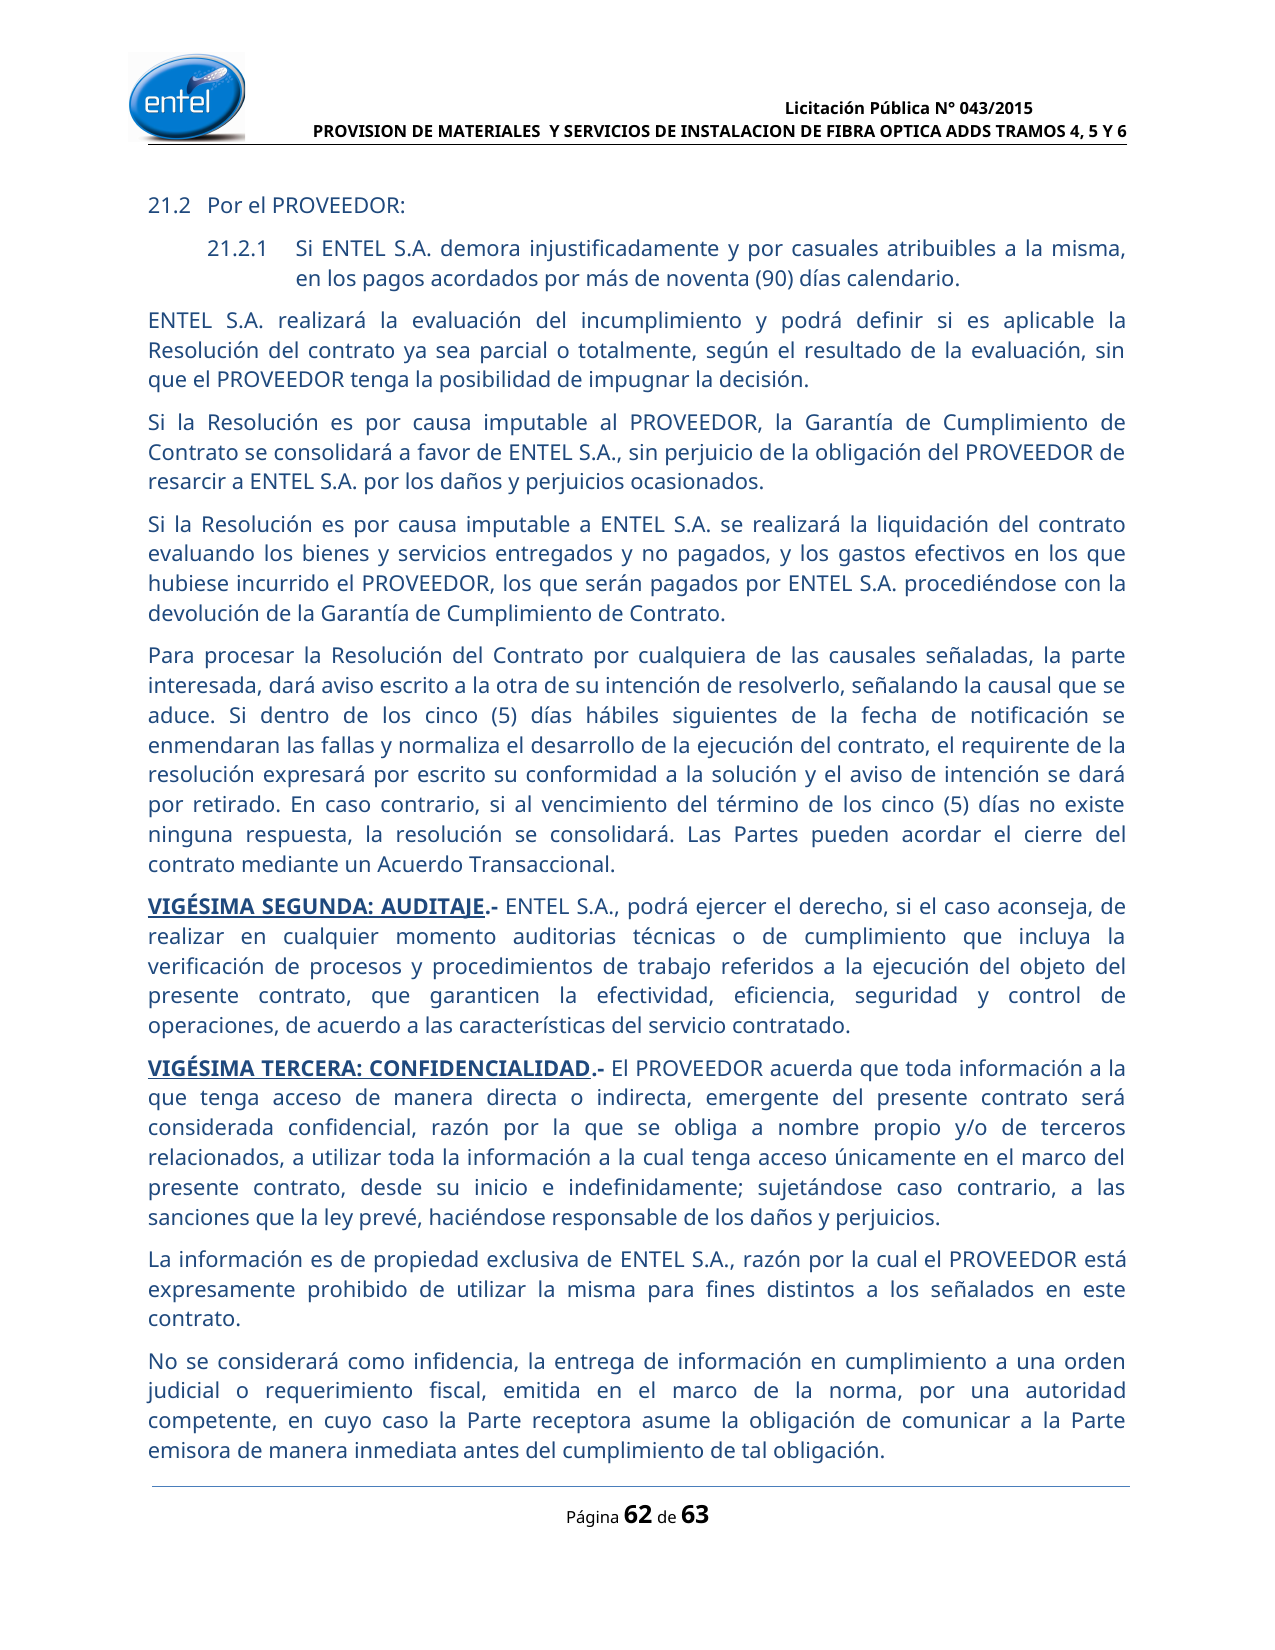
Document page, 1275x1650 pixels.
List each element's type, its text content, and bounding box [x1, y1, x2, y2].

text Para procesar la Resolución del Contrato por cualquiera de las causales señaladas, la parte interesada, dará aviso escrito a la otra de su intención de resolverlo, señalando la causal que se aduce. Si dentro de los cinco (5) días hábiles siguientes de la fecha de notificación se enmendaran las fallas y normaliza el desarrollo de la ejecución del contrato, el requirente de la resolución expresará por escrito su conformidad a la solución y el aviso de intención se dará por retirado. En caso contrario, si al vencimiento del término de los cinco (5) días no existe ninguna respuesta, la resolución se consolidará. Las Partes pueden acordar el cierre del contrato mediante un Acuerdo Transaccional. [148, 640, 1127, 879]
text ENTEL S.A. realizará la evaluación del incumplimiento y podrá definir si es aplicable la Resolución del contrato ya sea parcial o totalmente, según el resultado de la evaluación, sin que el PROVEEDOR tenga la posibilidad de impugnar la decisión. [148, 305, 1127, 394]
text La información es de propiedad exclusiva de ENTEL S.A., razón por la cual el PROVEEDOR está expresamente prohibido de utilizar la misma para fines distintos a los señalados en este contrato. [148, 1244, 1127, 1333]
text Si la Resolución es por causa imputable a ENTEL S.A. se realizará la liquidación del contrato evaluando los bienes y servicios entregados y no pagados, y los gastos efectivos en los que hubiese incurrido el PROVEEDOR, los que serán pagados por ENTEL S.A. procediéndose con la devolución de la Garantía de Cumplimiento de Contrato. [148, 509, 1127, 628]
text Si la Resolución es por causa imputable al PROVEEDOR, la Garantía de Cumplimiento de Contrato se consolidará a favor de ENTEL S.A., sin perjuicio de la obligación del PROVEEDOR de resarcir a ENTEL S.A. por los daños y perjuicios ocasionados. [148, 407, 1127, 496]
text VIGÉSIMA TERCERA: CONFIDENCIALIDAD.- El PROVEEDOR acuerda que toda información a la que tenga acceso de manera directa o indirecta, emergente del presente contrato será considerada confidencial, razón por la que se obliga a nombre propio y/o de terceros relacionados, a utilizar toda la información a la cual tenga acceso únicamente en el marco del presente contrato, desde su inicio e indefinidamente; sujetándose caso contrario, a las sanciones que la ley prevé, haciéndose responsable de los daños y perjuicios. [148, 1053, 1127, 1231]
text 21.2 Por el PROVEEDOR: [148, 191, 1127, 220]
text No se considerará como infidencia, la entrega de información en cumplimiento a una orden judicial o requerimiento fiscal, emitida en el marco de la norma, por una autoridad competente, en cuyo caso la Parte receptora asume la obligación de comunicar a la Parte emisora de manera inmediata antes del cumplimiento de tal obligación. [148, 1346, 1127, 1465]
text 21.2.1 Si ENTEL S.A. demora injustificadamente y por casuales atribuibles a la misma, en los pagos acordados por más de noventa (90) días calendario. [207, 233, 1127, 292]
text VIGÉSIMA SEGUNDA: AUDITAJE.- ENTEL S.A., podrá ejercer el derecho, si el caso aconseja, de realizar en cualquier momento auditorias técnicas o de cumplimiento que incluya la verificación de procesos y procedimientos de trabajo referidos a la ejecución del objeto del presente contrato, que garanticen la efectividad, eficiencia, seguridad y control de operaciones, de acuerdo a las características del servicio contratado. [148, 891, 1127, 1040]
picture [128, 52, 246, 142]
